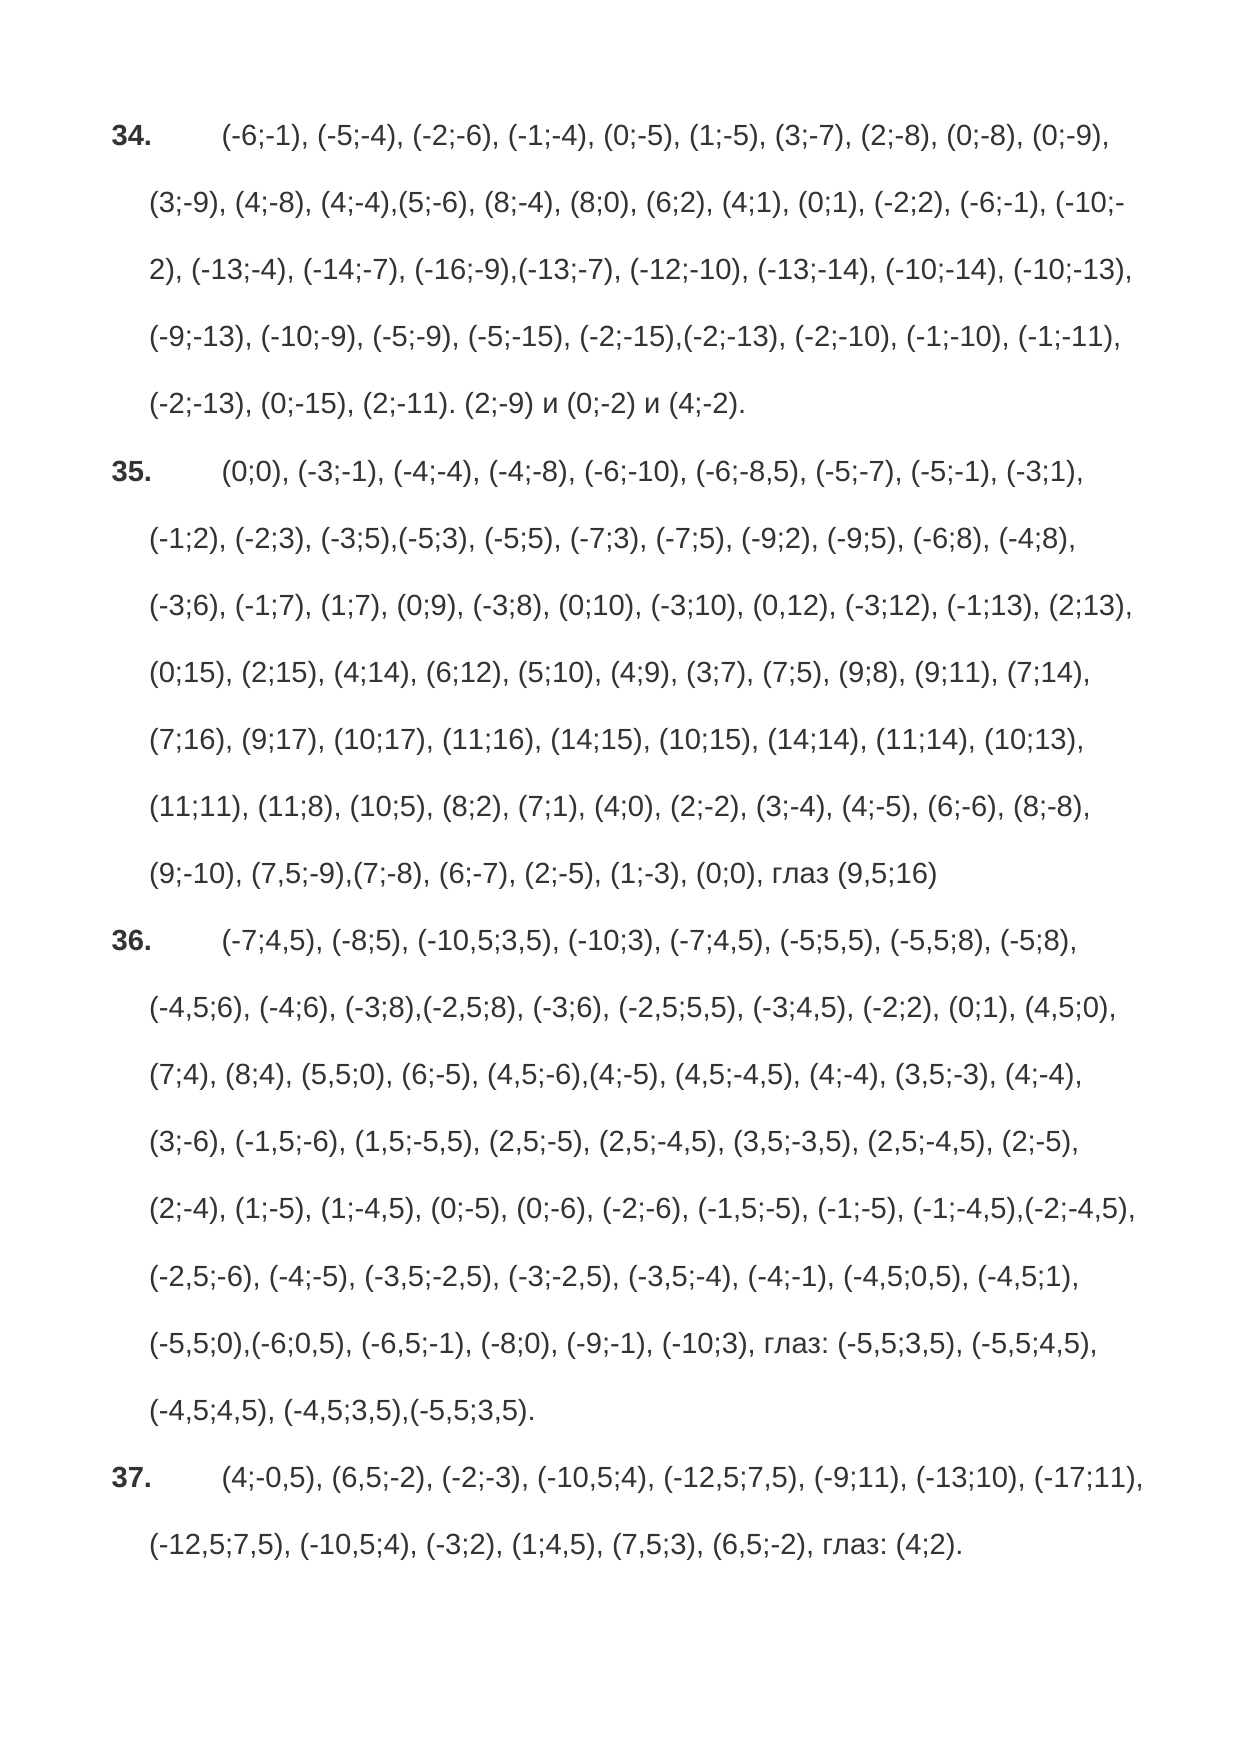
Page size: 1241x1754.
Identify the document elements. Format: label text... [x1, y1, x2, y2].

list (4;-0,5), (6,5;-2), (-2;-3), (-10,5;4), (-12,5;7,5), (-9;11), (-13;10), (-17;11), (-12,5;7,5), (-10,5;4), (-3;2), (1;4,5), (7,5;3), (6,5;-2), глаз: (4;2). [111, 1460, 1152, 1560]
list (0;0), (-3;-1), (-4;-4), (-4;-8), (-6;-10), (-6;-8,5), (-5;-7), (-5;-1), (-3;1), (-1;2), (-2;3), (-3;5),(-5;3), (-5;5), (-7;3), (-7;5), (-9;2), (-9;5), (-6;8), (-4;8), (-3;6), (-1;7), (1;7), (0;9), (-3;8), (0;10), (-3;10), (0,12), (-3;12), (-1;13), (2;13), (0;15), (2;15), (4;14), (6;12), (5;10), (4;9), (3;7), (7;5), (9;8), (9;11), (7;14), (7;16), (9;17), (10;17), (11;16), (14;15), (10;15), (14;14), (11;14), (10;13), (11;11), (11;8), (10;5), (8;2), (7;1), (4;0), (2;-2), (3;-4), (4;-5), (6;-6), (8;-8), (9;-10), (7,5;-9),(7;-8), (6;-7), (2;-5), (1;-3), (0;0), глаз (9,5;16) [111, 453, 1152, 889]
list (-6;-1), (-5;-4), (-2;-6), (-1;-4), (0;-5), (1;-5), (3;-7), (2;-8), (0;-8), (0;-9), (3;-9), (4;-8), (4;-4),(5;-6), (8;-4), (8;0), (6;2), (4;1), (0;1), (-2;2), (-6;-1), (-10;-2), (-13;-4), (-14;-7), (-16;-9),(-13;-7), (-12;-10), (-13;-14), (-10;-14), (-10;-13), (-9;-13), (-10;-9), (-5;-9), (-5;-15), (-2;-15),(-2;-13), (-2;-10), (-1;-10), (-1;-11), (-2;-13), (0;-15), (2;-11). (2;-9) и (0;-2) и (4;-2). [111, 118, 1152, 420]
list (-7;4,5), (-8;5), (-10,5;3,5), (-10;3), (-7;4,5), (-5;5,5), (-5,5;8), (-5;8), (-4,5;6), (-4;6), (-3;8),(-2,5;8), (-3;6), (-2,5;5,5), (-3;4,5), (-2;2), (0;1), (4,5;0), (7;4), (8;4), (5,5;0), (6;-5), (4,5;-6),(4;-5), (4,5;-4,5), (4;-4), (3,5;-3), (4;-4), (3;-6), (-1,5;-6), (1,5;-5,5), (2,5;-5), (2,5;-4,5), (3,5;-3,5), (2,5;-4,5), (2;-5), (2;-4), (1;-5), (1;-4,5), (0;-5), (0;-6), (-2;-6), (-1,5;-5), (-1;-5), (-1;-4,5),(-2;-4,5), (-2,5;-6), (-4;-5), (-3,5;-2,5), (-3;-2,5), (-3,5;-4), (-4;-1), (-4,5;0,5), (-4,5;1), (-5,5;0),(-6;0,5), (-6,5;-1), (-8;0), (-9;-1), (-10;3), глаз: (-5,5;3,5), (-5,5;4,5), (-4,5;4,5), (-4,5;3,5),(-5,5;3,5). [111, 923, 1152, 1426]
